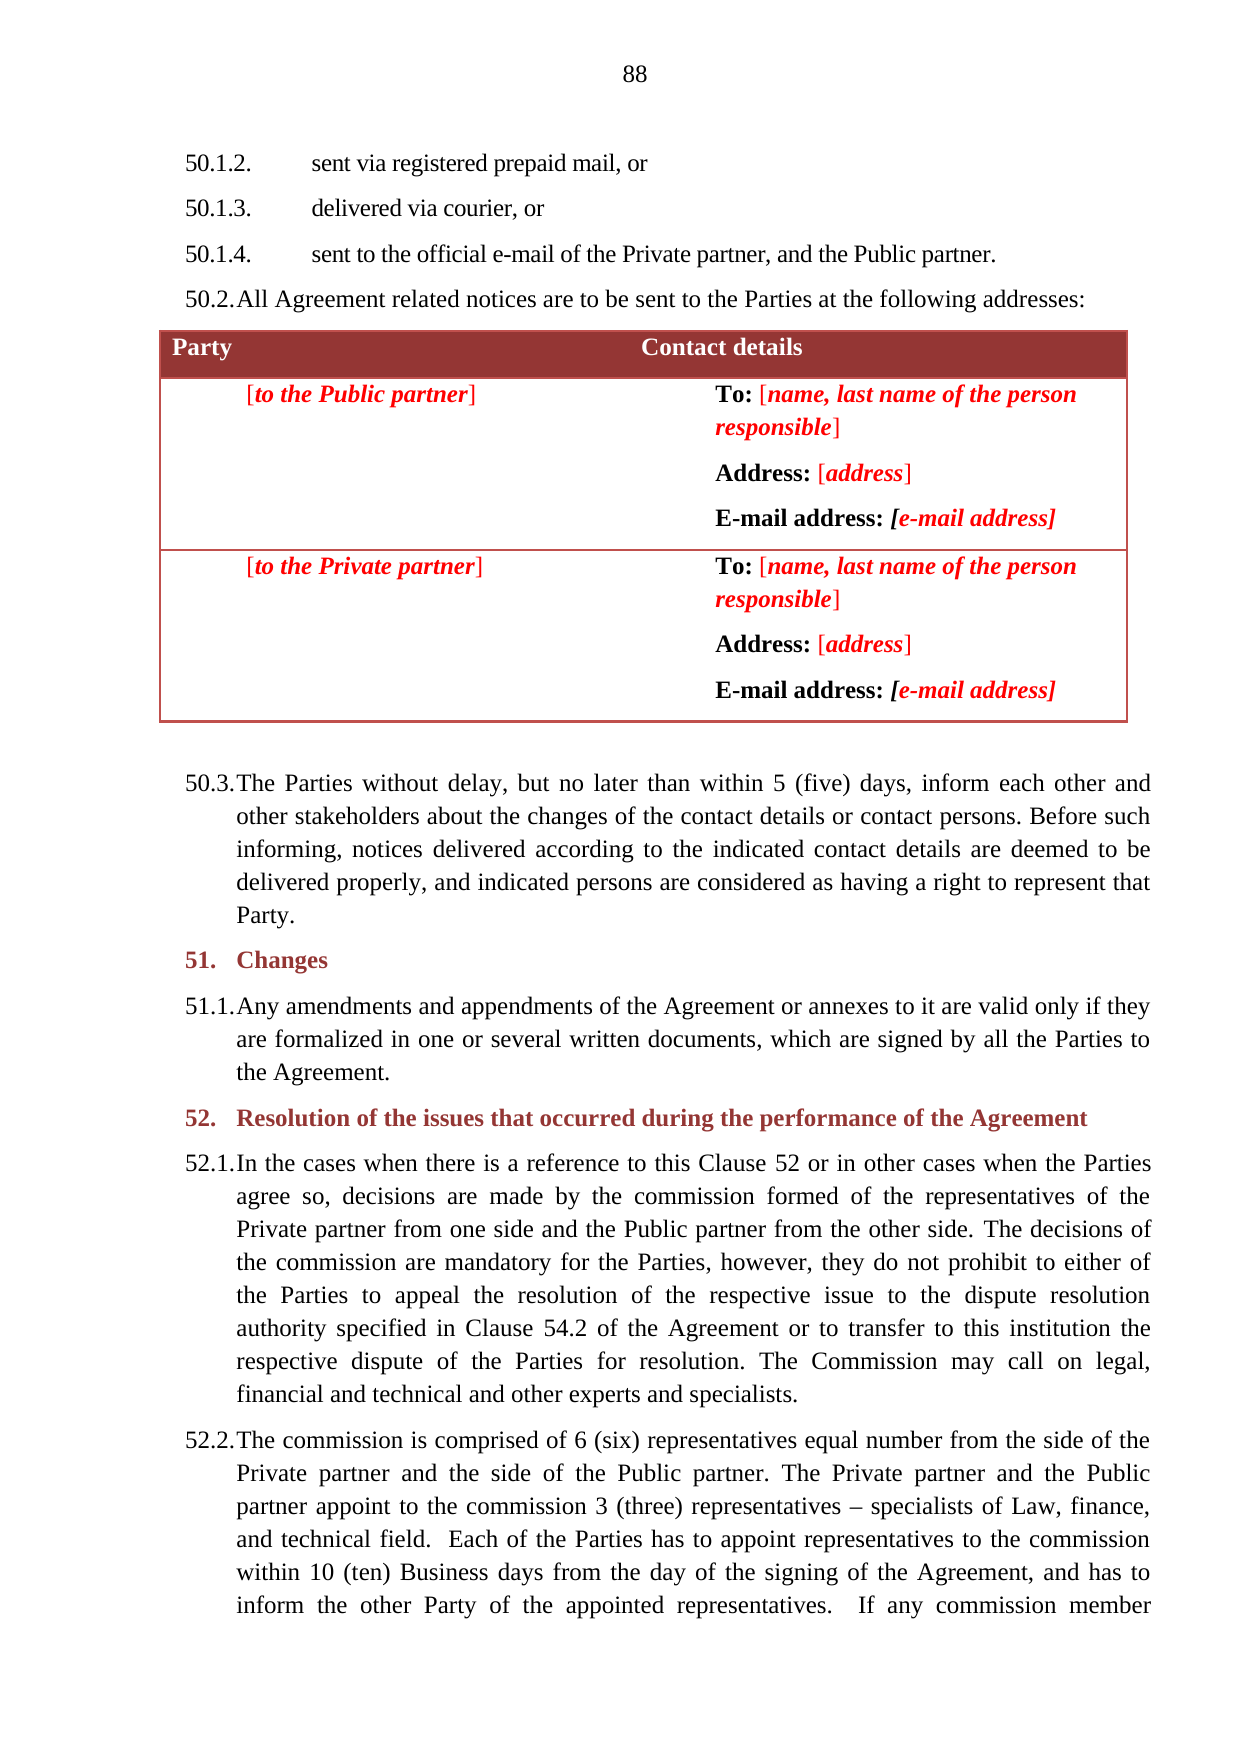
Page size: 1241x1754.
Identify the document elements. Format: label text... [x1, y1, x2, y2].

table_cell To: [name, last name of the person responsible] Address: [address] E-mail address: [e-mail address] [629, 551, 1126, 720]
subtitle Resolution of the issues that occurred during the performance of the Agreement [185, 1103, 1152, 1131]
text In the cases when there is a reference to this Clause 52 or in other cases when the Parties agree so, decisions are made by the commission formed of the representatives of the Private partner from one side and the Public partner from the other side. The decisions of the commission are mandatory for the Parties, however, they do not prohibit to either of the Parties to appeal the resolution of the respective issue to the dispute resolution authority specified in Clause 54.2 of the Agreement or to transfer to this institution the respective dispute of the Parties for resolution. The Commission may call on legal, financial and technical and other experts and specialists. [185, 1148, 1152, 1408]
table_cell [to the Public partner] [161, 379, 629, 549]
text delivered via courier, or [185, 193, 1152, 222]
subtitle Changes [185, 946, 1152, 974]
table_cell To: [name, last name of the person responsible] Address: [address] E-mail address: [e-mail address] [629, 379, 1126, 549]
table_header Contact details [629, 332, 1126, 377]
table_cell [to the Private partner] [161, 551, 629, 720]
text Any amendments and appendments of the Agreement or annexes to it are valid only if they are formalized in one or several written documents, which are signed by all the Parties to the Agreement. [185, 991, 1152, 1086]
text All Agreement related notices are to be sent to the Parties at the following addresses: [185, 284, 1152, 313]
table_header Party [161, 332, 629, 377]
text sent to the official e-mail of the Private partner, and the Public partner. [185, 239, 1152, 267]
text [185, 1425, 1152, 1619]
text The Parties without delay, but no later than within 5 (five) days, inform each other and other stakeholders about the changes of the contact details or contact persons. Before such informing, notices delivered according to the indicated contact details are deemed to be delivered properly, and indicated persons are considered as having a right to represent that Party. [185, 768, 1152, 929]
text sent via registered prepaid mail, or [185, 148, 1152, 176]
